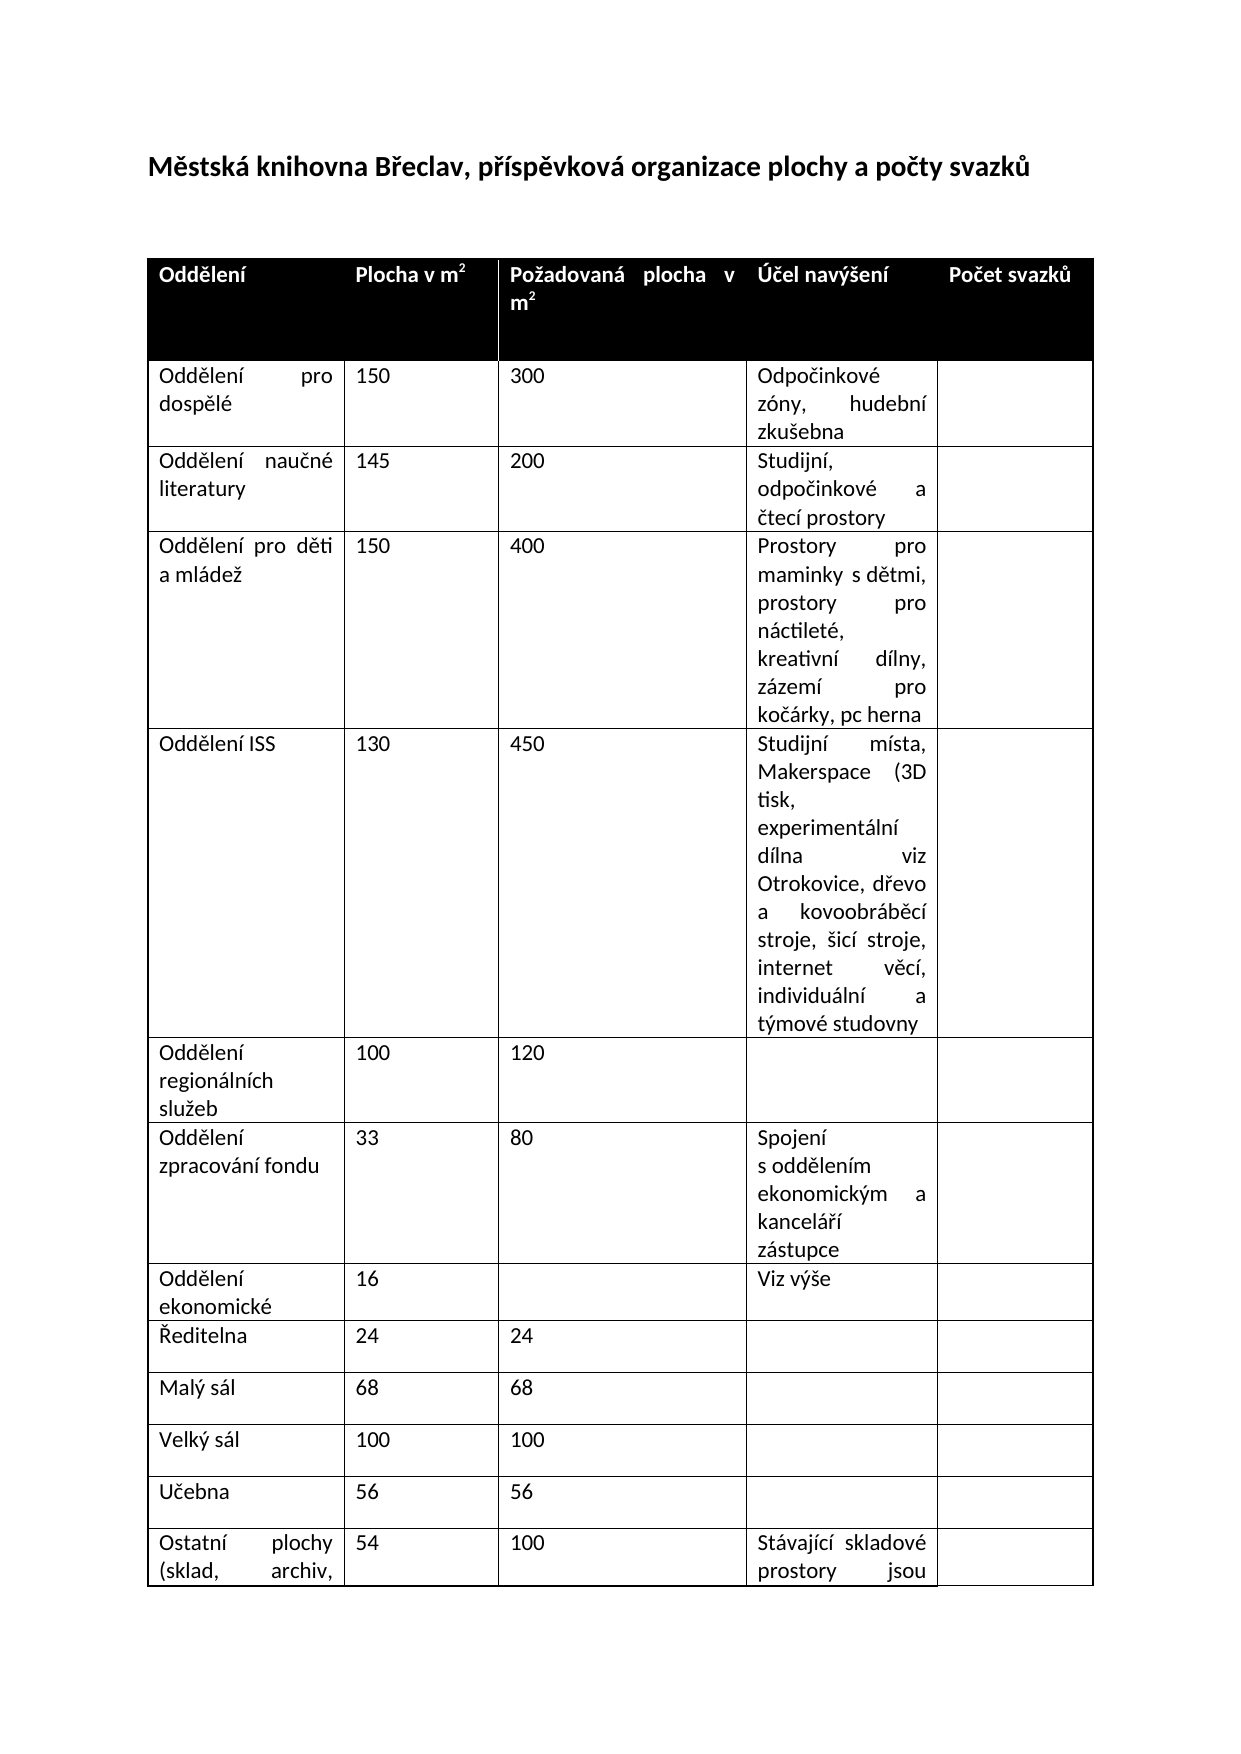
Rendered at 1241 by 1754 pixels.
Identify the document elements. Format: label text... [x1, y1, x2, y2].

table_cell Oddělení pro děti a mládež [149, 532, 344, 728]
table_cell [747, 1529, 937, 1584]
table_cell [938, 1123, 1092, 1263]
table_cell 56 [499, 1477, 746, 1527]
table_header Plocha v m2 [344, 260, 498, 361]
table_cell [149, 1529, 344, 1584]
table_cell [499, 1264, 746, 1320]
table_cell 16 [345, 1264, 498, 1320]
table_cell 300 [499, 361, 746, 446]
table_cell 130 [345, 729, 498, 1037]
table_cell Oddělení regionálních služeb [149, 1038, 344, 1122]
table_cell [747, 1038, 937, 1122]
table_cell [747, 1321, 937, 1372]
table_cell Prostory pro maminky s dětmi, prostory pro náctileté, kreativní dílny, zázemí pro kočárky, pc herna [747, 532, 937, 728]
table_cell Oddělení ekonomické [149, 1264, 344, 1320]
table_header Účel navýšení [746, 260, 938, 361]
table_cell Studijní místa, Makerspace (3D tisk, experimentální dílna viz Otrokovice, dřevo a kovoobráběcí stroje, šicí stroje, internet věcí, individuální a týmové studovny [747, 729, 937, 1037]
table_cell Učebna [149, 1477, 344, 1527]
table_cell 100 [499, 1425, 746, 1476]
table_cell 68 [345, 1373, 498, 1424]
table_cell 145 [345, 447, 498, 531]
table_cell Velký sál [149, 1425, 344, 1476]
table_cell [938, 532, 1092, 728]
table_cell 120 [499, 1038, 746, 1122]
table_cell Viz výše [747, 1264, 937, 1320]
table_header Počet svazků [938, 260, 1092, 361]
table_cell [938, 1529, 1092, 1584]
table_cell [938, 1373, 1092, 1424]
table_header Oddělení [149, 260, 344, 361]
table_cell 100 [499, 1529, 746, 1584]
table_cell [747, 1425, 937, 1476]
table_cell 100 [345, 1425, 498, 1476]
table_cell 80 [499, 1123, 746, 1263]
table_cell Spojení s oddělením ekonomickým a kanceláří zástupce [747, 1123, 937, 1263]
table_cell 200 [499, 447, 746, 531]
table_cell Malý sál [149, 1373, 344, 1424]
table_cell 100 [345, 1038, 498, 1122]
table_cell 400 [499, 532, 746, 728]
text Městská knihovna Břeclav, příspěvková organizace plochy a počty svazků [148, 148, 1093, 183]
table_cell 33 [345, 1123, 498, 1263]
table_cell 24 [345, 1321, 498, 1372]
table_cell [938, 1264, 1092, 1320]
table_cell 68 [499, 1373, 746, 1424]
table_cell [938, 361, 1092, 446]
table_cell Oddělení ISS [149, 729, 344, 1037]
table_cell [938, 1321, 1092, 1372]
table_cell [747, 1477, 937, 1527]
table_cell 56 [345, 1477, 498, 1527]
table_cell [938, 1477, 1092, 1527]
table_cell 150 [345, 361, 498, 446]
table_cell Studijní, odpočinkové a čtecí prostory [747, 447, 937, 531]
table_cell Ředitelna [149, 1321, 344, 1372]
table_cell [938, 1425, 1092, 1476]
table_cell Odpočinkové zóny, hudební zkušebna [747, 361, 937, 446]
table_cell [938, 729, 1092, 1037]
table_cell Oddělení zpracování fondu [149, 1123, 344, 1263]
table_cell [938, 1038, 1092, 1122]
table_cell 450 [499, 729, 746, 1037]
table_header Požadovaná plocha v m2 [499, 260, 746, 361]
table_cell 54 [345, 1529, 498, 1584]
table_cell Oddělení pro dospělé [149, 361, 344, 446]
table_cell [938, 447, 1092, 531]
table_cell 150 [345, 532, 498, 728]
table_cell [747, 1373, 937, 1424]
table_cell Oddělení naučné literatury [149, 447, 344, 531]
table_cell 24 [499, 1321, 746, 1372]
